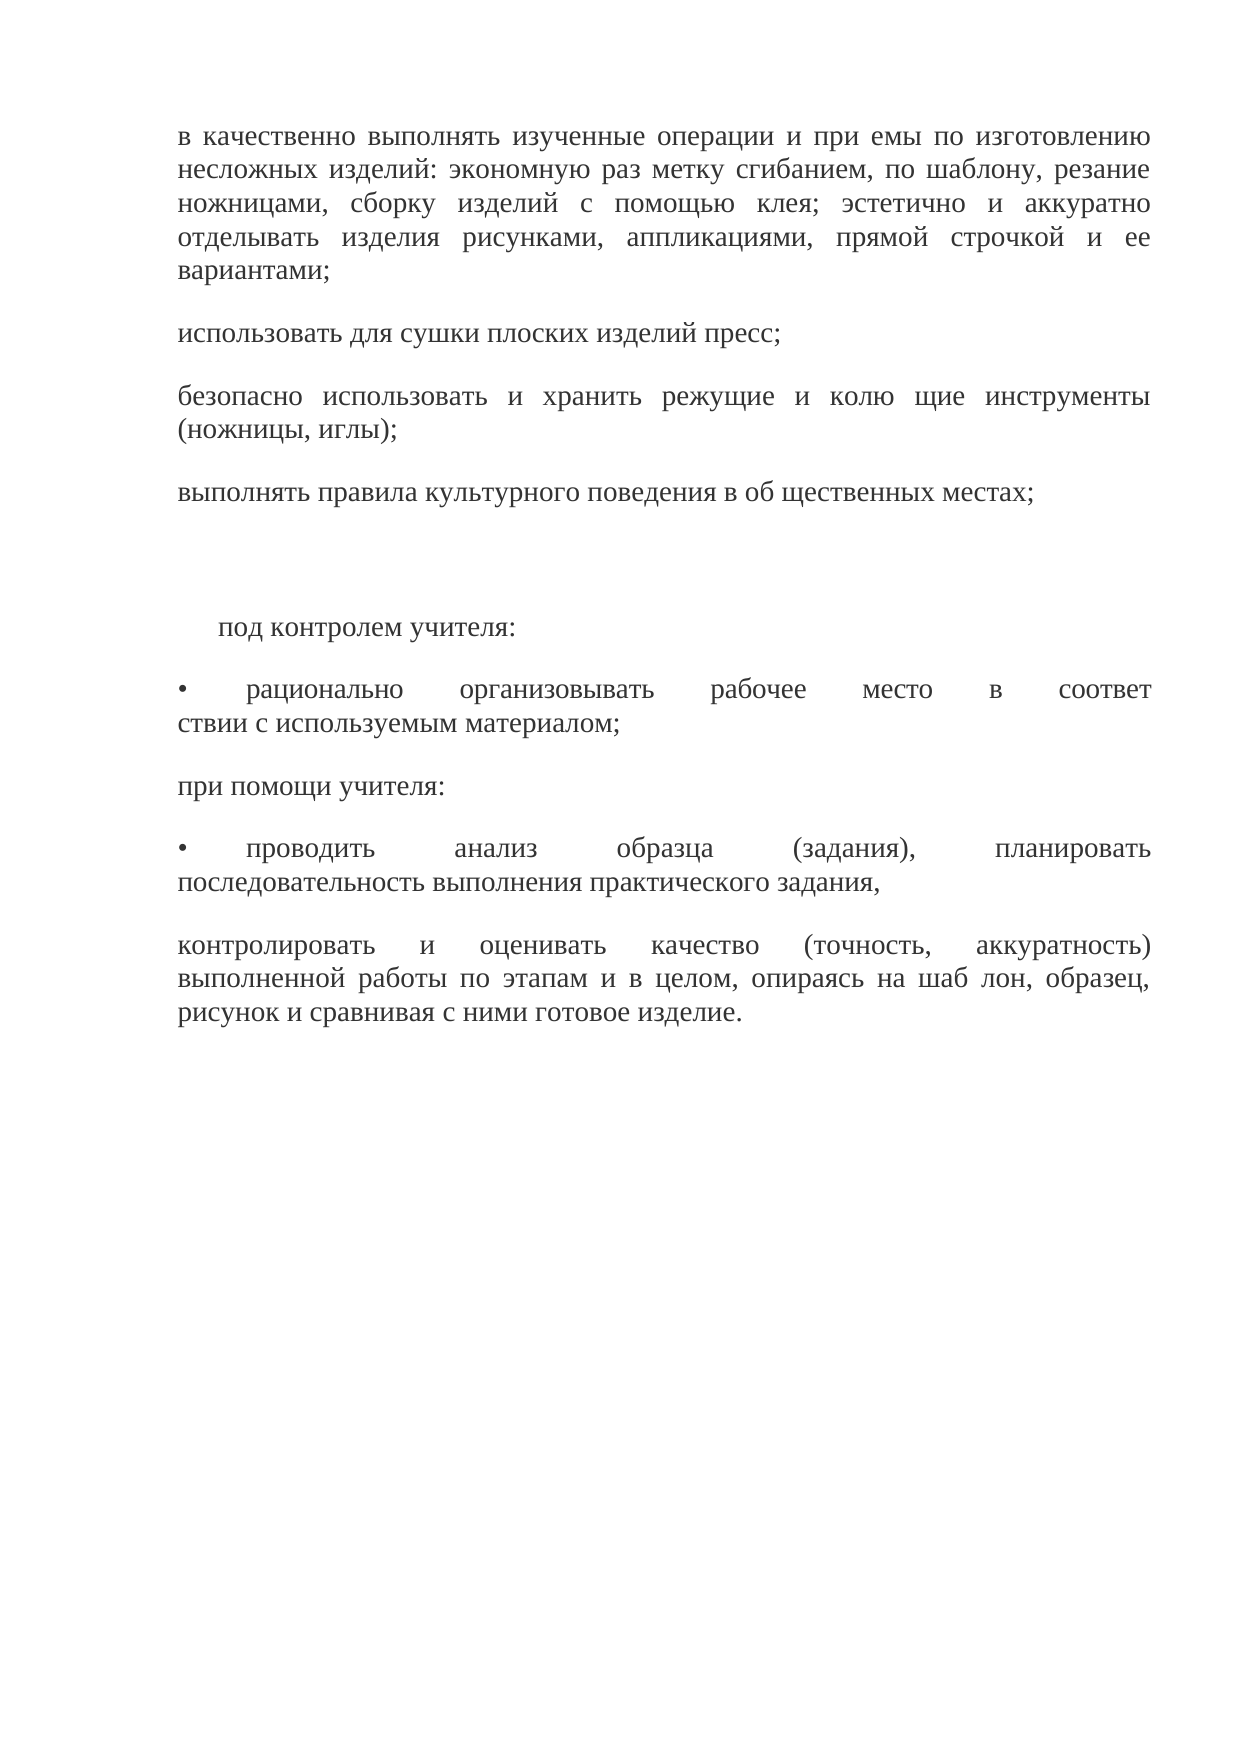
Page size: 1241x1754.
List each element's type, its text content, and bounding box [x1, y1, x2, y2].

text под контролем учителя: [177, 537, 1152, 642]
text безопасно использовать и хранить режущие и колю щие инструменты (ножницы, иглы); [177, 378, 1152, 445]
text в качественно выполнять изученные операции и при емы по изготовлению несложных изделий: экономную раз метку сгибанием, по шаблону, резание ножницами, сборку изделий с помощью клея; эстетично и аккуратно отделывать изделия рисунками, аппликациями, прямой строчкой и ее вариантами; [177, 118, 1152, 286]
text • рационально организовывать рабочее место в соответ ствии с используемым материалом; [177, 672, 1152, 739]
text использовать для сушки плоских изделий пресс; [177, 315, 1152, 348]
text контролировать и оценивать качество (точность, аккуратность) выполненной работы по этапам и в целом, опираясь на шаб лон, образец, рисунок и сравнивая с ними готовое изделие. [177, 927, 1152, 1027]
text выполнять правила культурного поведения в об щественных местах; [177, 474, 1152, 507]
text • проводить анализ образца (задания), планировать последовательность выполнения практического задания, [177, 831, 1152, 898]
text при помощи учителя: [177, 768, 1152, 801]
